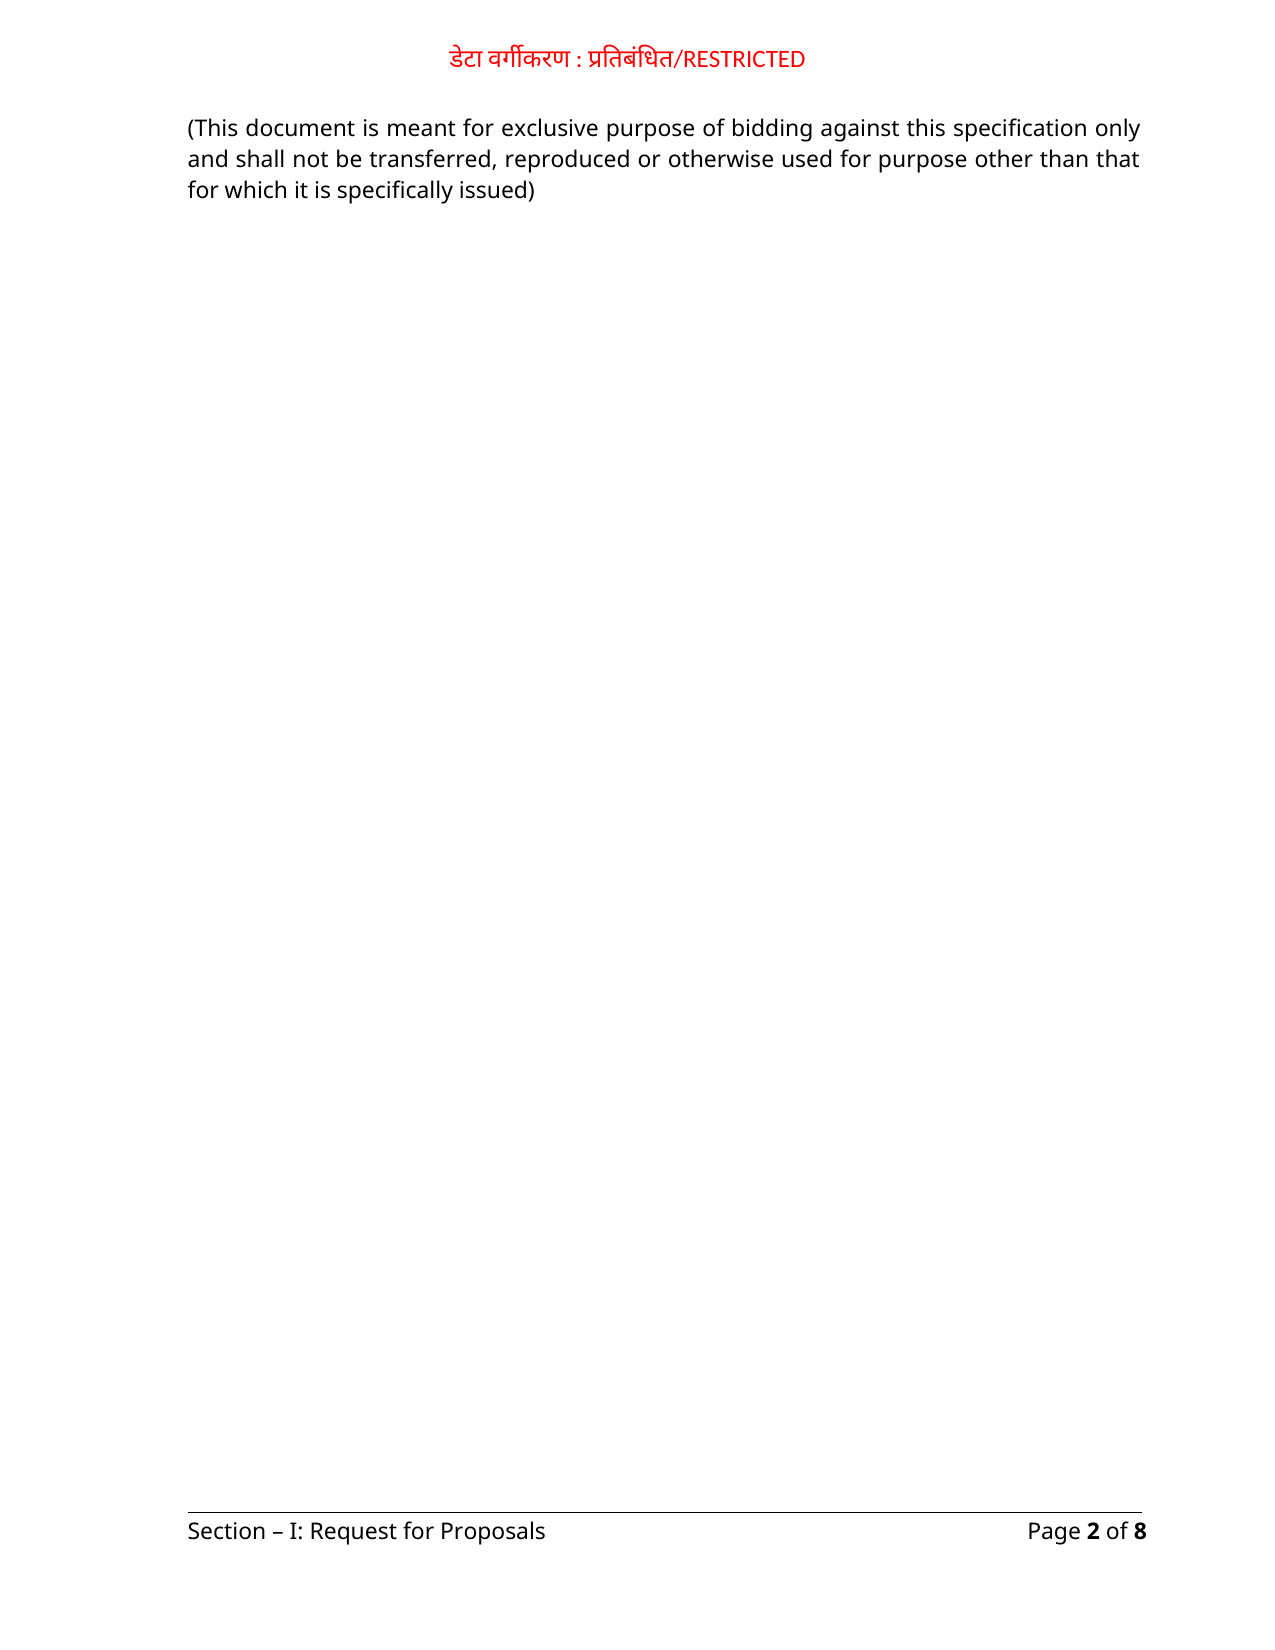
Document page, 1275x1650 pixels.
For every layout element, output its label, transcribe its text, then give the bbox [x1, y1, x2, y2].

text (This document is meant for exclusive purpose of bidding against this specification only and shall not be transferred, reproduced or otherwise used for purpose other than that for which it is specifically issued) [187, 112, 1142, 205]
